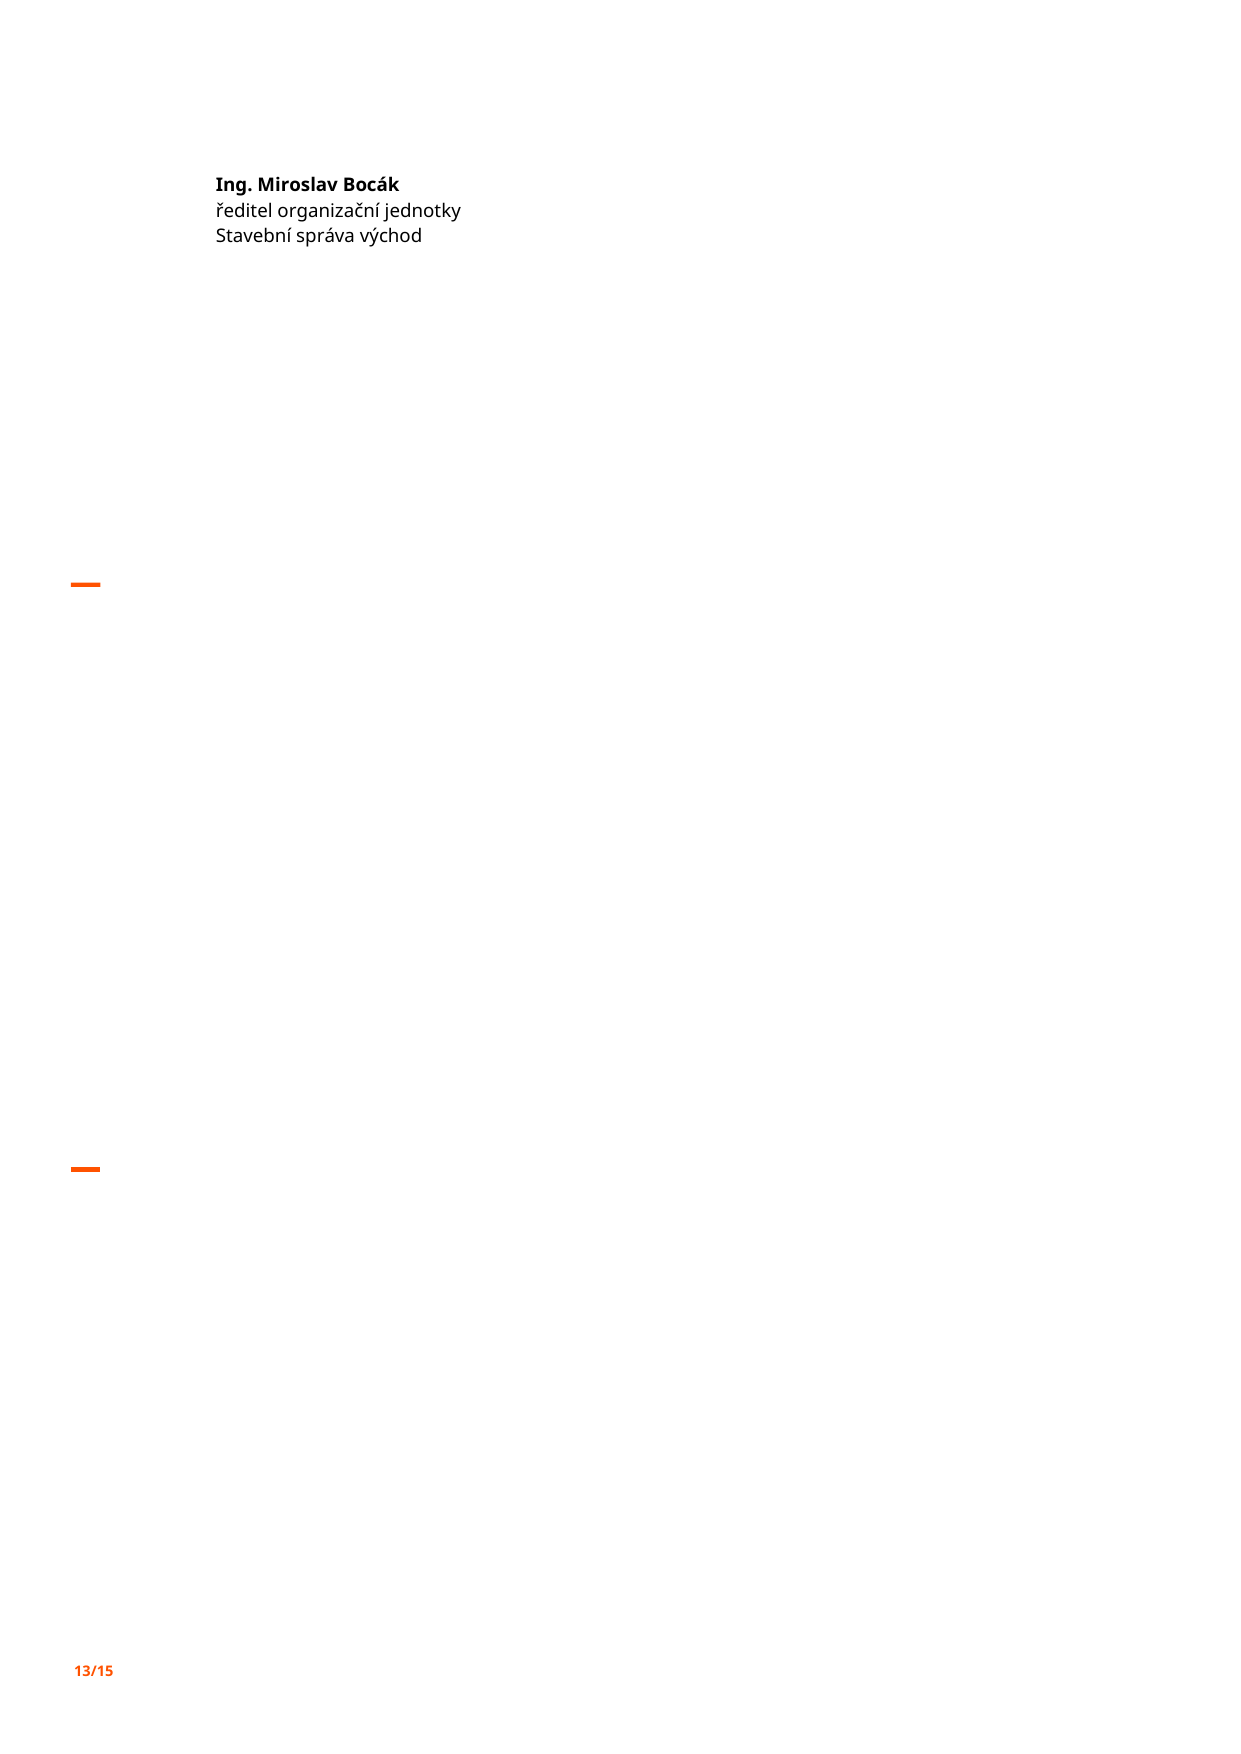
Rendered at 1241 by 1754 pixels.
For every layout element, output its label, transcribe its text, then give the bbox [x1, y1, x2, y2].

text Ing. Miroslav Bocák [216, 172, 1122, 197]
text Stavební správa východ [216, 223, 1122, 248]
text ředitel organizační jednotky [216, 197, 1122, 223]
